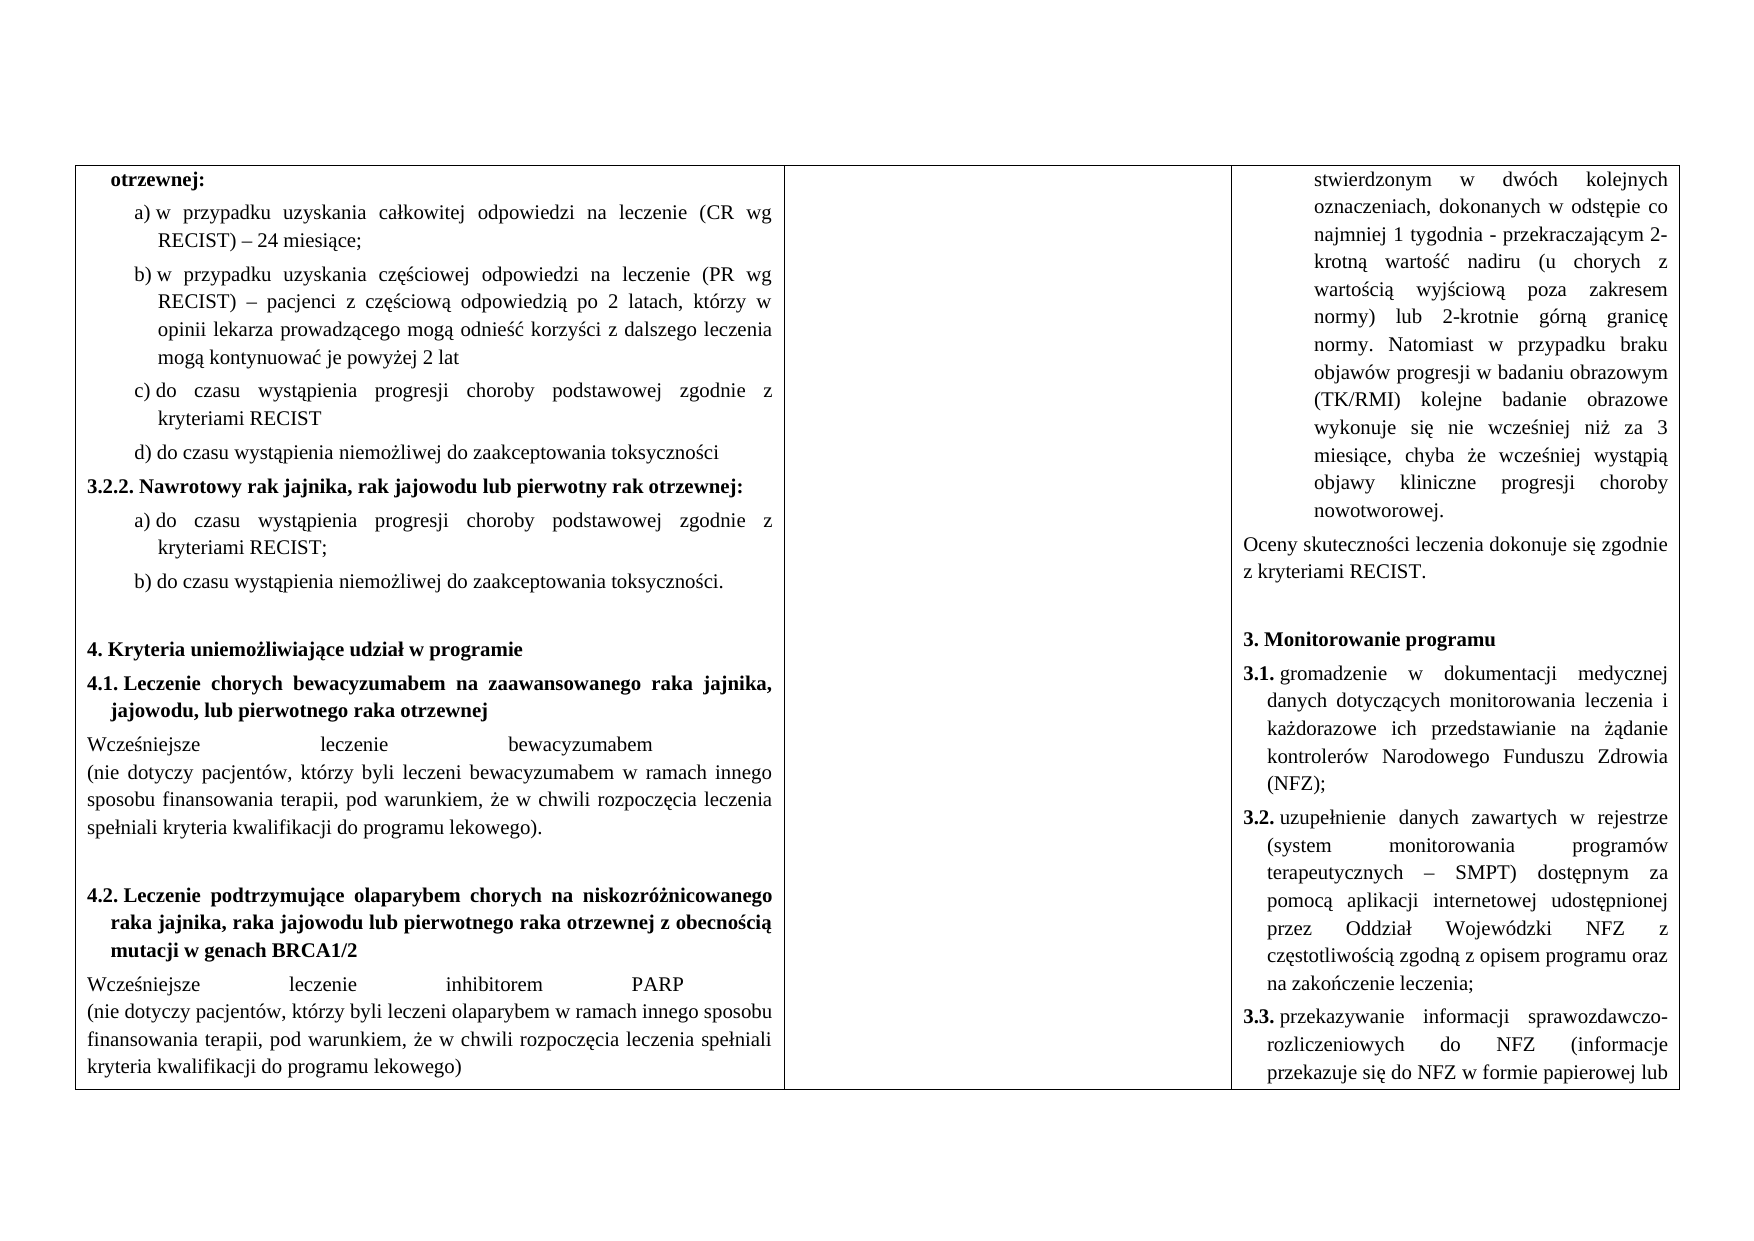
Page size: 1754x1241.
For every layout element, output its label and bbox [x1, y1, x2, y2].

table_cell [785, 166, 1231, 1089]
table_cell [76, 166, 784, 1089]
table_cell [1232, 166, 1679, 1089]
